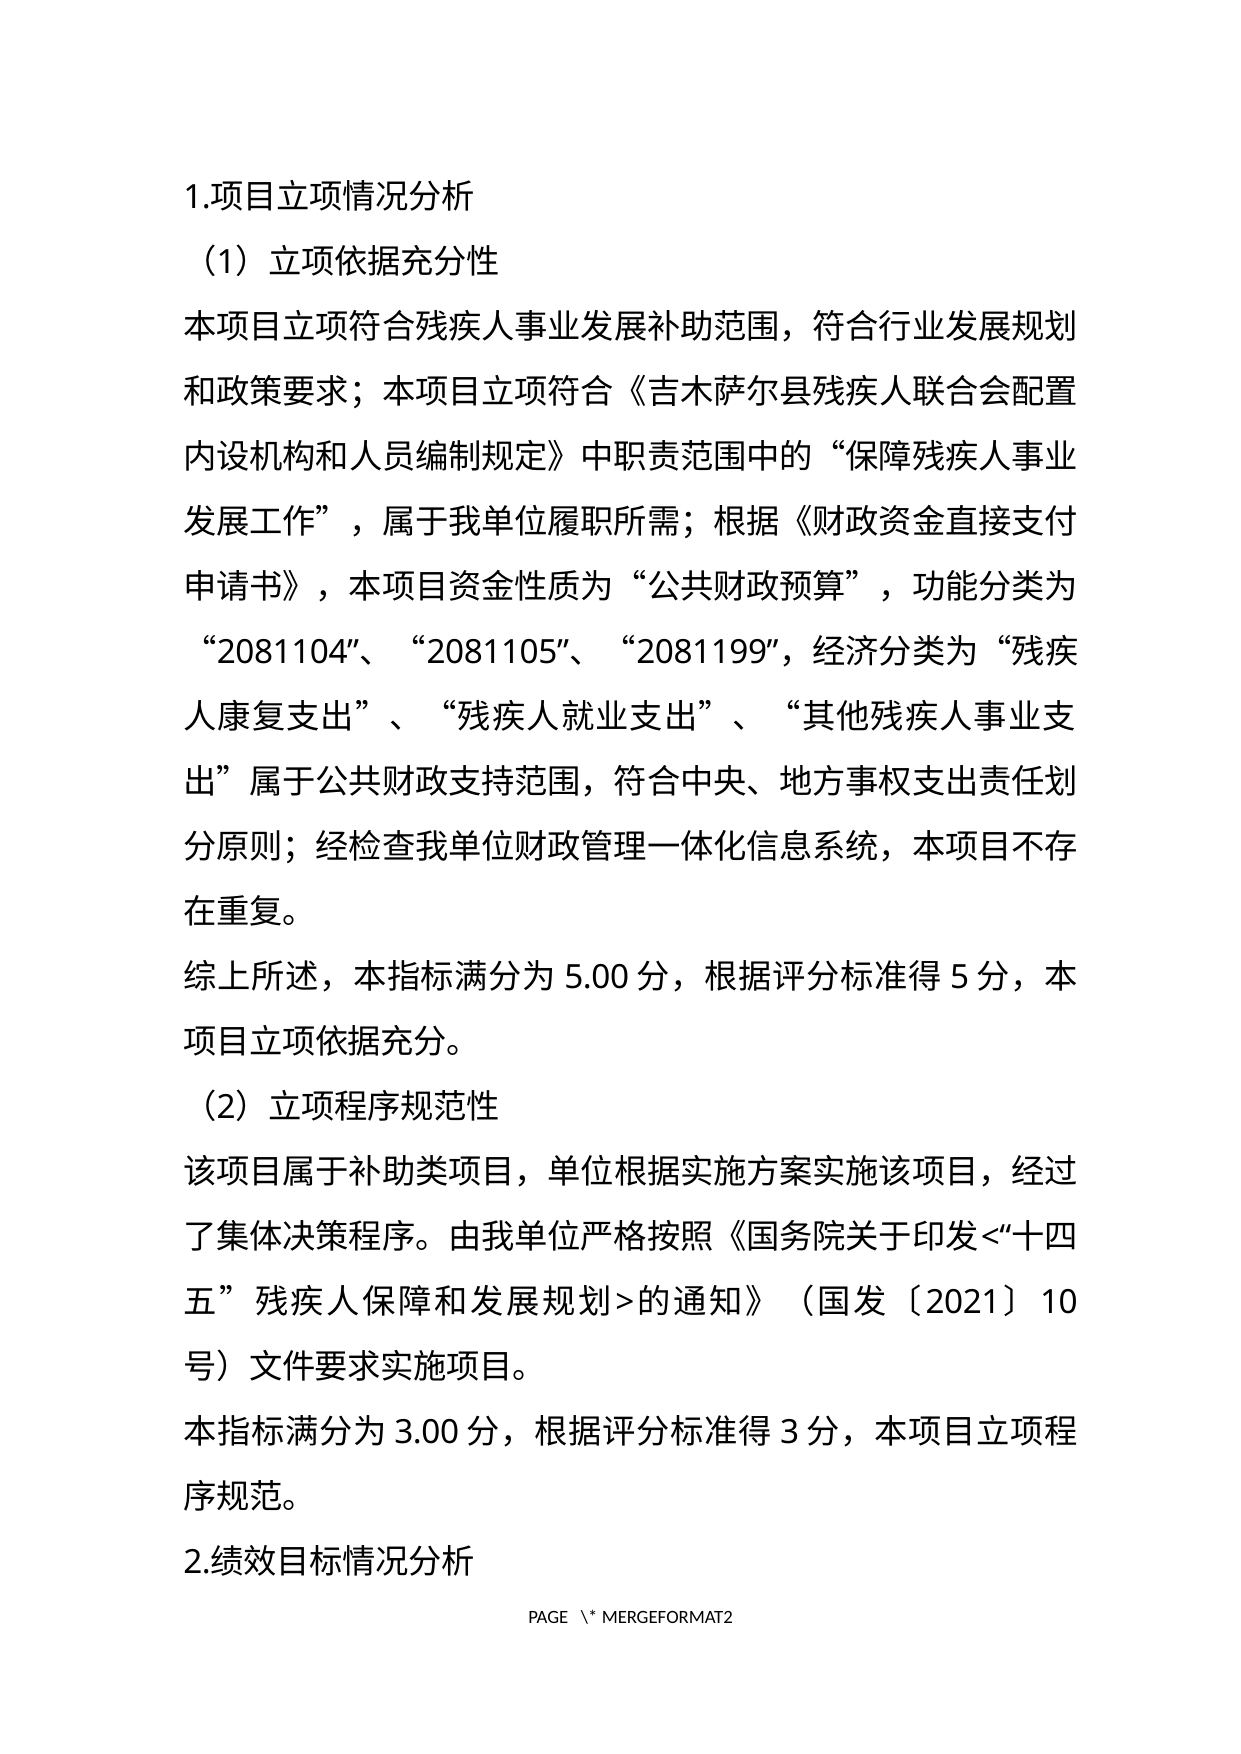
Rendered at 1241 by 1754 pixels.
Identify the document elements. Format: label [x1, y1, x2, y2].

text [183, 162, 1078, 1592]
